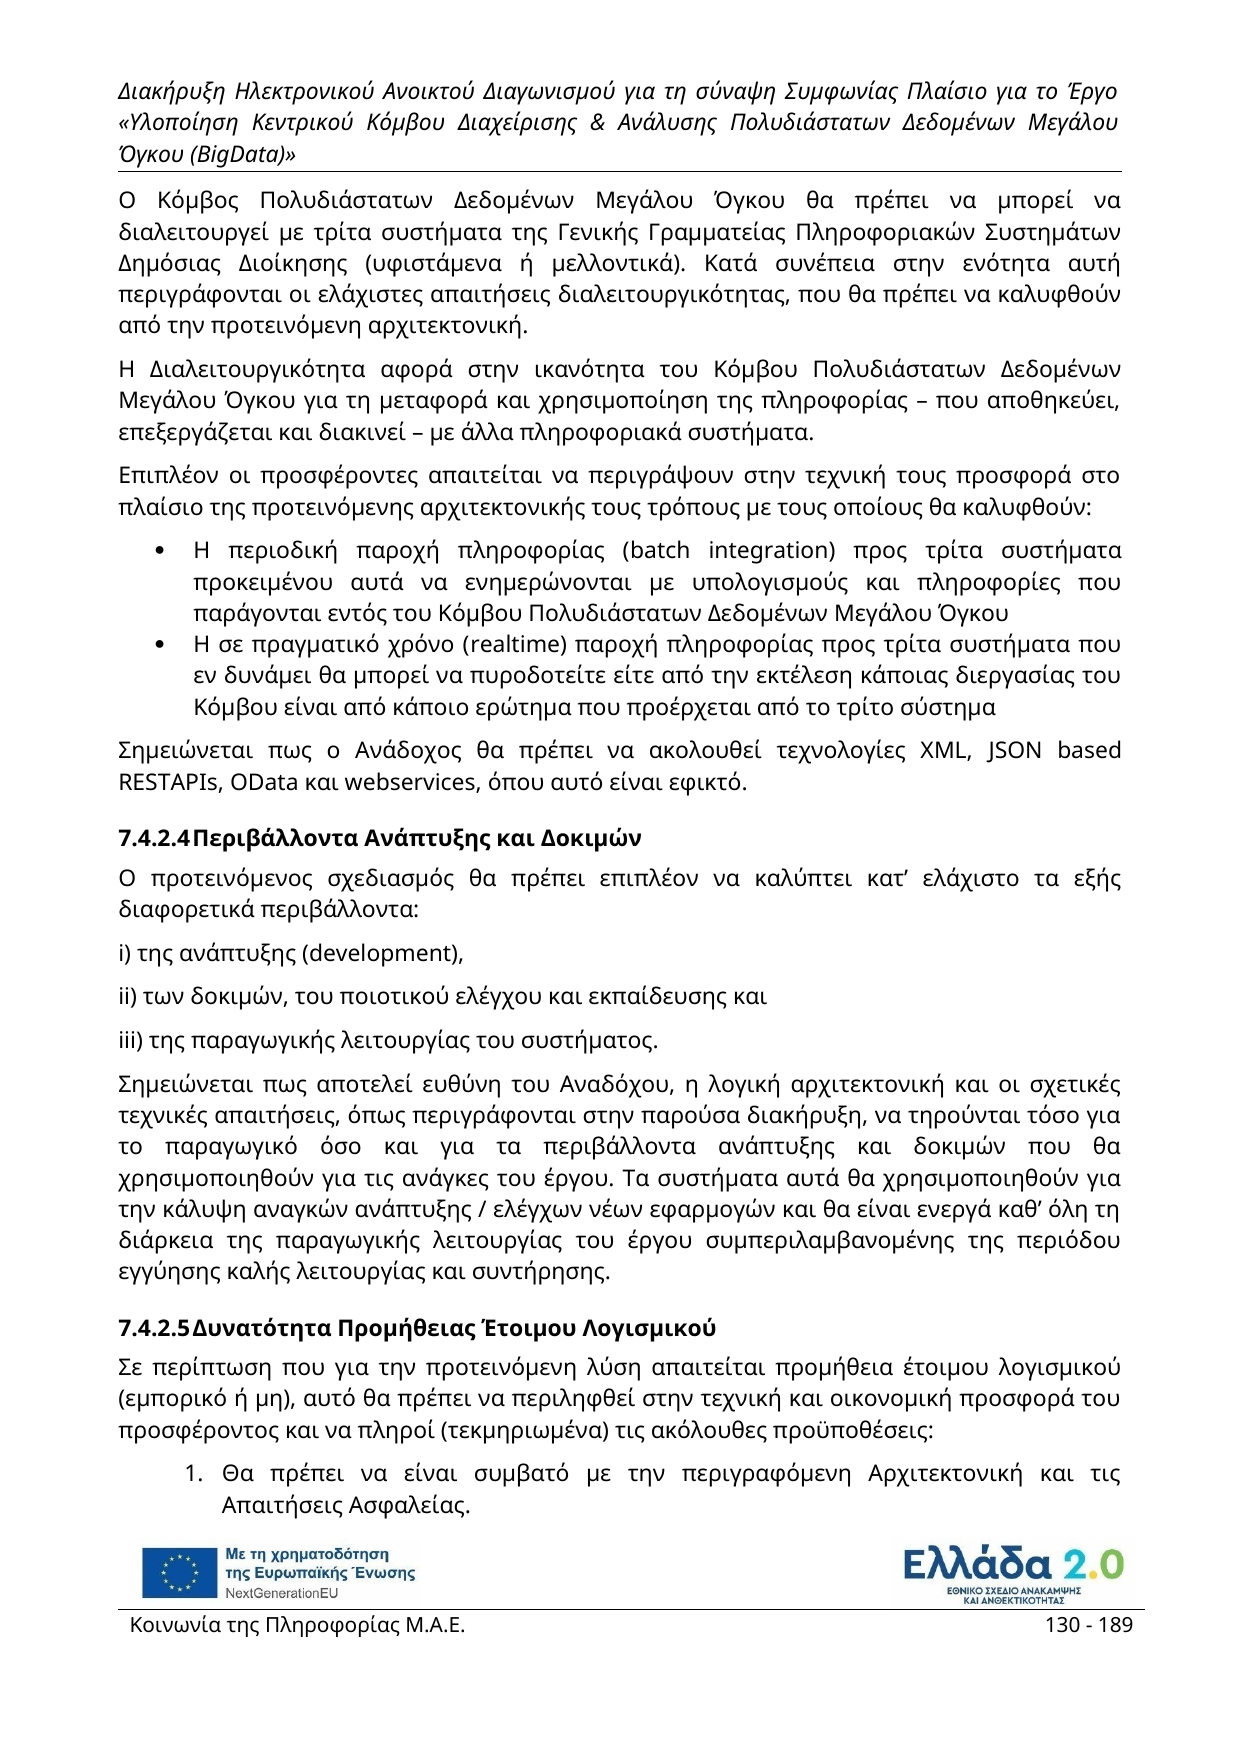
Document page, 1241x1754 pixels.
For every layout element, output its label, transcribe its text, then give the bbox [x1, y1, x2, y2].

text Σημειώνεται πως αποτελεί ευθύνη του Αναδόχου, η λογική αρχιτεκτονική και οι σχετικές τεχνικές απαιτήσεις, όπως περιγράφονται στην παρούσα διακήρυξη, να τηρούνται τόσο για το παραγωγικό όσο και για τα περιβάλλοντα ανάπτυξης και δοκιμών που θα χρησιμοποιηθούν για τις ανάγκες του έργου. Τα συστήματα αυτά θα χρησιμοποιηθούν για την κάλυψη αναγκών ανάπτυξης / ελέγχων νέων εφαρμογών και θα είναι ενεργά καθ’ όλη τη διάρκεια της παραγωγικής λειτουργίας του έργου συμπεριλαμβανομένης της περιόδου εγγύησης καλής λειτουργίας και συντήρησης. [118, 1068, 1122, 1286]
text iii) της παραγωγικής λειτουργίας του συστήματος. [118, 1024, 1122, 1055]
text Περιβάλλοντα Ανάπτυξης και Δοκιμών [118, 822, 1122, 853]
text i) της ανάπτυξης (development), [118, 936, 1122, 968]
text Δυνατότητα Προμήθειας Έτοιμου Λογισμικού [118, 1311, 1122, 1343]
text ii) των δοκιμών, του ποιοτικού ελέγχου και εκπαίδευσης και [118, 980, 1122, 1011]
text Σε περίπτωση που για την προτεινόμενη λύση απαιτείται προμήθεια έτοιμου λογισμικού (εμπορικό ή μη), αυτό θα πρέπει να περιληφθεί στην τεχνική και οικονομική προσφορά του προσφέροντος και να πληροί (τεκμηριωμένα) τις ακόλουθες προϋποθέσεις: [118, 1351, 1122, 1445]
text Η Διαλειτουργικότητα αφορά στην ικανότητα του Κόμβου Πολυδιάστατων Δεδομένων Μεγάλου Όγκου για τη μεταφορά και χρησιμοποίηση της πληροφορίας – που αποθηκεύει, επεξεργάζεται και διακινεί – με άλλα πληροφοριακά συστήματα. [118, 353, 1122, 447]
list Η σε πραγματικό χρόνο (realtime) παροχή πληροφορίας προς τρίτα συστήματα που εν δυνάμει θα μπορεί να πυροδοτείτε είτε από την εκτέλεση κάποιας διεργασίας του Κόμβου είναι από κάποιο ερώτημα που προέρχεται από το τρίτο σύστημα [156, 628, 1122, 722]
text Σημειώνεται πως ο Ανάδοχος θα πρέπει να ακολουθεί τεχνολογίες XML, JSON based RESTAPIs, OData και webservices, όπου αυτό είναι εφικτό. [118, 734, 1122, 797]
text Ο Κόμβος Πολυδιάστατων Δεδομένων Μεγάλου Όγκου θα πρέπει να μπορεί να διαλειτουργεί με τρίτα συστήματα της Γενικής Γραμματείας Πληροφοριακών Συστημάτων Δημόσιας Διοίκησης (υφιστάμενα ή μελλοντικά). Κατά συνέπεια στην ενότητα αυτή περιγράφονται οι ελάχιστες απαιτήσεις διαλειτουργικότητας, που θα πρέπει να καλυφθούν από την προτεινόμενη αρχιτεκτονική. [118, 184, 1122, 341]
picture [129, 1539, 422, 1608]
list Θα πρέπει να είναι συμβατό με την περιγραφόμενη Αρχιτεκτονική και τις Απαιτήσεις Ασφαλείας. [184, 1457, 1122, 1520]
text Επιπλέον οι προσφέροντες απαιτείται να περιγράψουν στην τεχνική τους προσφορά στο πλαίσιο της προτεινόμενης αρχιτεκτονικής τους τρόπους με τους οποίους θα καλυφθούν: [118, 459, 1122, 522]
picture [892, 1537, 1135, 1609]
text Ο προτεινόμενος σχεδιασμός θα πρέπει επιπλέον να καλύπτει κατ’ ελάχιστο τα εξής διαφορετικά περιβάλλοντα: [118, 861, 1122, 924]
list Η περιοδική παροχή πληροφορίας (batch integration) προς τρίτα συστήματα προκειμένου αυτά να ενημερώνονται με υπολογισμούς και πληροφορίες που παράγονται εντός του Κόμβου Πολυδιάστατων Δεδομένων Μεγάλου Όγκου [156, 534, 1122, 628]
